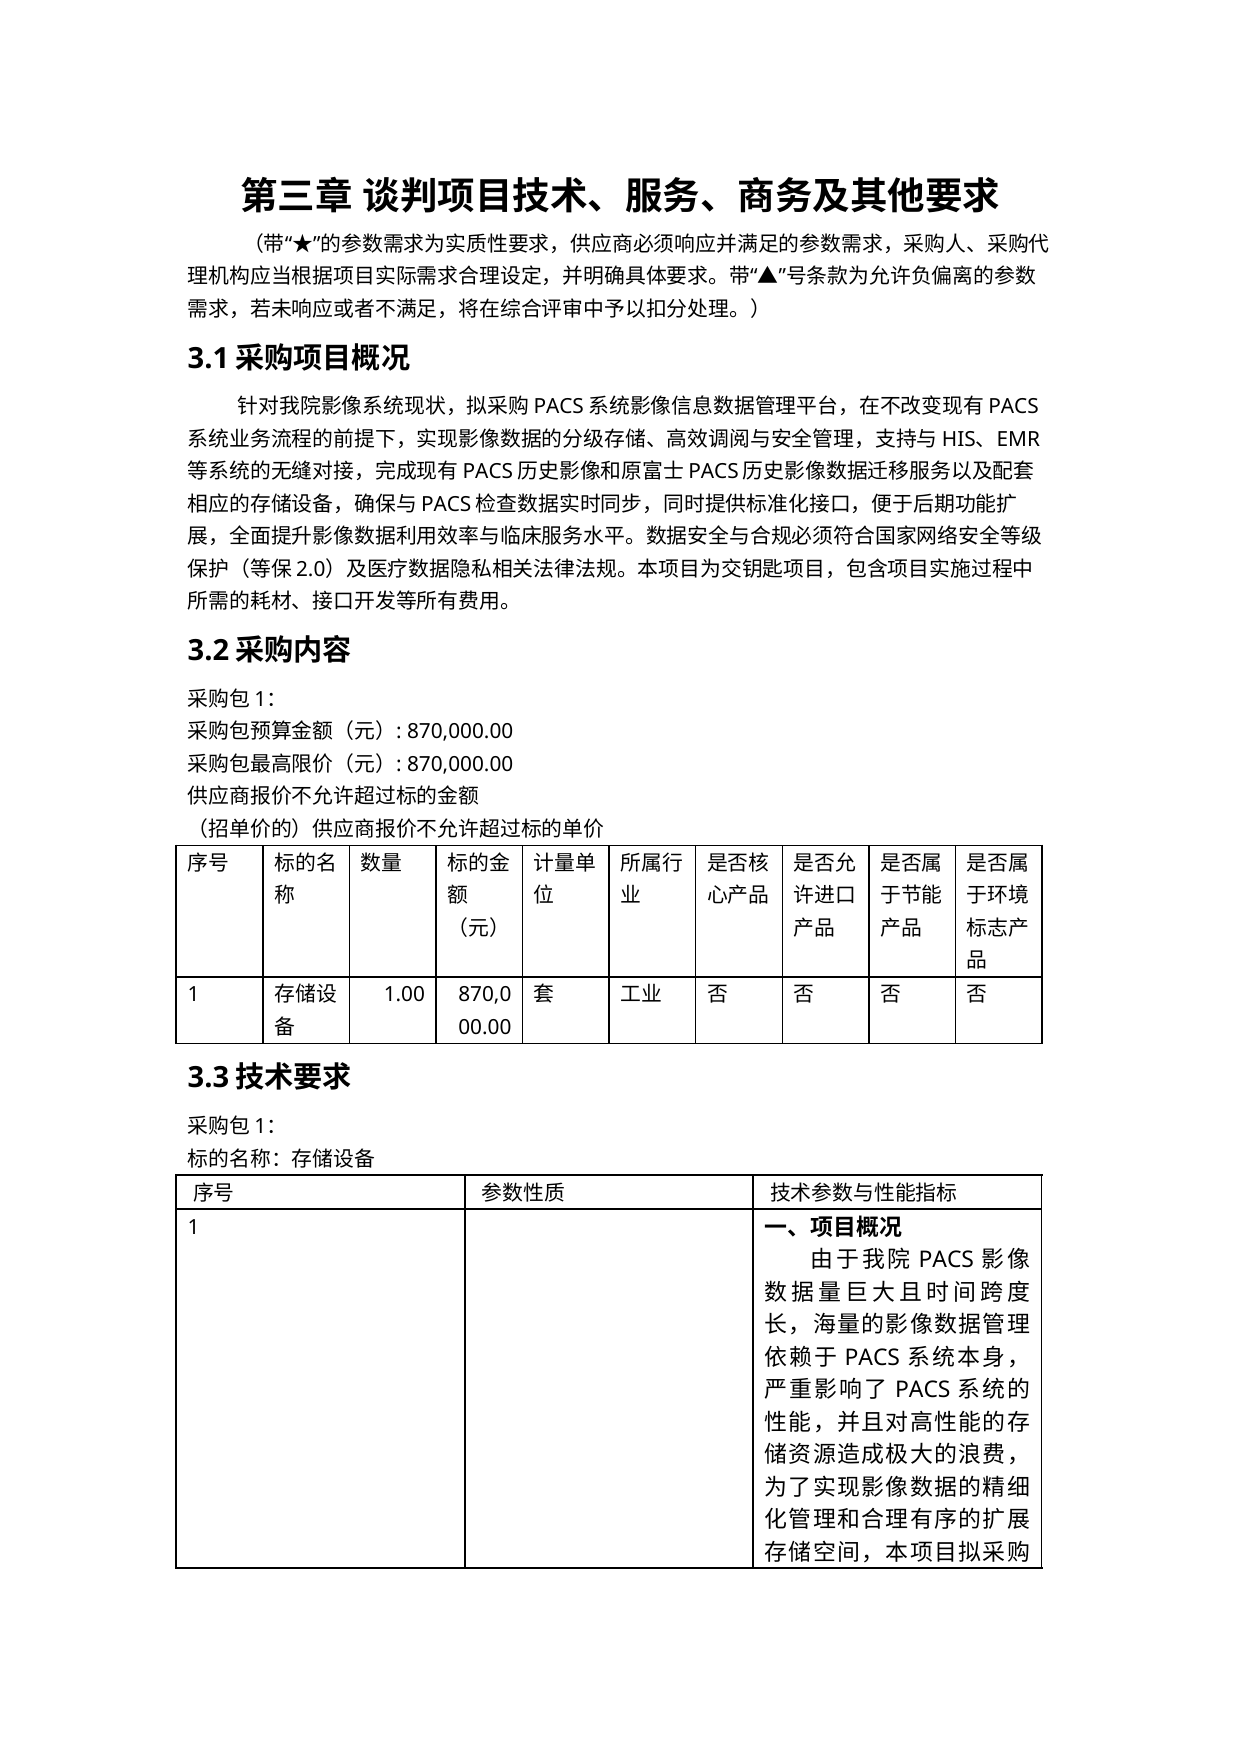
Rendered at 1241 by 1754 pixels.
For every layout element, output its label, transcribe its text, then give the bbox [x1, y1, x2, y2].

table_cell 套 [523, 978, 608, 1043]
table_header 序号 [177, 1176, 464, 1208]
text 第三章 谈判项目技术、服务、商务及其他要求 [187, 162, 1053, 227]
table_cell 否 [956, 978, 1041, 1043]
table_header 是否核心产品 [696, 846, 782, 976]
text 采购包最高限价（元）: 870,000.00 [187, 747, 1053, 779]
table_cell 工业 [610, 978, 695, 1043]
table_cell 否 [696, 978, 782, 1043]
table_header 所属行业 [610, 846, 695, 976]
table_header 序号 [177, 846, 262, 976]
table_header 计量单位 [523, 846, 608, 976]
table_header 是否属于节能产品 [870, 846, 955, 976]
table_cell 否 [870, 978, 955, 1043]
table_cell [466, 1210, 752, 1567]
table_header 标的名称 [264, 846, 349, 976]
table_cell 1 [177, 1210, 464, 1567]
text 采购包预算金额（元）: 870,000.00 [187, 714, 1053, 747]
text 3.3技术要求 [187, 1044, 1053, 1109]
text 采购包1： [187, 682, 1053, 714]
table_cell 存储设备 [264, 978, 349, 1043]
table_header 是否允许进口产品 [783, 846, 868, 976]
table_header 技术参数与性能指标 [754, 1176, 1041, 1208]
table_cell 否 [783, 978, 868, 1043]
text 3.2采购内容 [187, 617, 1053, 682]
table_cell 1 [177, 978, 262, 1043]
text （招单价的）供应商报价不允许超过标的单价 [187, 812, 1053, 844]
text 供应商报价不允许超过标的金额 [187, 779, 1053, 812]
table_header 参数性质 [466, 1176, 752, 1208]
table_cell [754, 1210, 1041, 1567]
table_header 标的金额 （元） [437, 846, 522, 976]
table_header 是否属于环境标志产品 [956, 846, 1041, 976]
table_cell 1.00 [350, 978, 435, 1043]
text 标的名称：存储设备 [187, 1142, 1053, 1174]
text 针对我院影像系统现状，拟采购PACS系统影像信息数据管理平台，在不改变现有PACS系统业务流程的前提下，实现影像数据的分级存储、高效调阅与安全管理，支持与HIS、EMR等系统的无缝对接，完成现有PACS历史影像和原富士PACS历史影像数据迁移服务以及配套相应的存储设备，确保与PACS检查数据实时同步，同时提供标准化接口，便于后期功能扩展，全面提升影像数据利用效率与临床服务水平。数据安全与合规必须符合国家网络安全等级保护（等保2.0）及医疗数据隐私相关法律法规。本项目为交钥匙项目，包含项目实施过程中所需的耗材、接口开发等所有费用。 [187, 389, 1053, 617]
table_cell 870,000.00 [437, 978, 522, 1043]
text 采购包1： [187, 1109, 1053, 1142]
text 3.1采购项目概况 [187, 324, 1053, 389]
table_header 数量 [350, 846, 435, 976]
text （带“★”的参数需求为实质性要求，供应商必须响应并满足的参数需求，采购人、采购代理机构应当根据项目实际需求合理设定，并明确具体要求。带“▲”号条款为允许负偏离的参数需求，若未响应或者不满足，将在综合评审中予以扣分处理。） [187, 227, 1053, 324]
